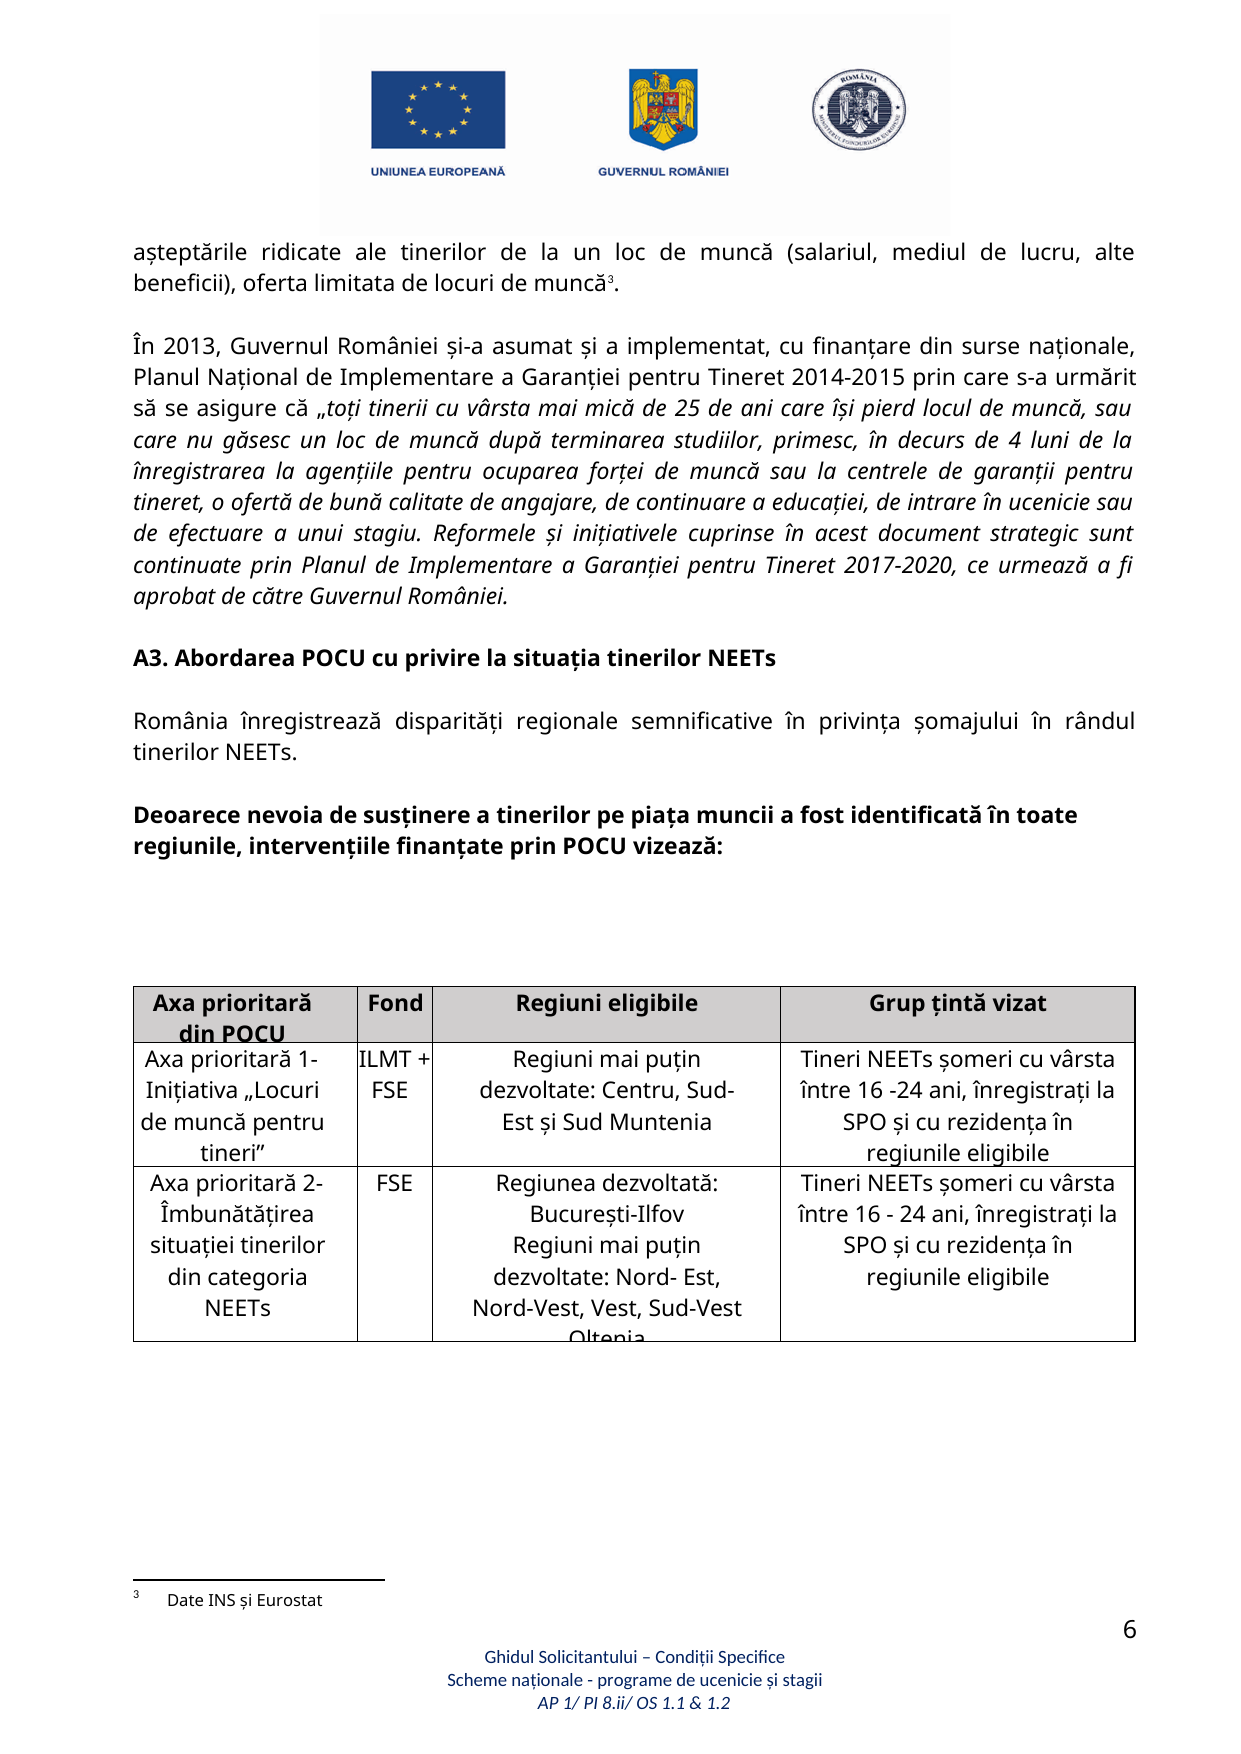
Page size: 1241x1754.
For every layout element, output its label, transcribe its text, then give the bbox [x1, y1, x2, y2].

text În 2013, Guvernul României și-a asumat și a implementat, cu finanțare din surse naționale, Planul Național de Implementare a Garanției pentru Tineret 2014-2015 prin care s-a urmărit să se asigure că „toți tinerii cu vârsta mai mică de 25 de ani care își pierd locul de muncă, sau care nu găsesc un loc de muncă după terminarea studiilor, primesc, în decurs de 4 luni de la înregistrarea la agențiile pentru ocuparea forței de muncă sau la centrele de garanții pentru tineret, o ofertă de bună calitate de angajare, de continuare a educației, de intrare în ucenicie sau de efectuare a unui stagiu. Reformele și inițiativele cuprinse în acest document strategic sunt continuate prin Planul de Implementare a Garanției pentru Tineret 2017-2020, ce urmează a fi aprobat de către Guvernul României. [133, 330, 1137, 611]
picture [319, 14, 951, 236]
table_cell Regiuni mai puțin dezvoltate: Centru, Sud-Est și Sud Muntenia [433, 1043, 780, 1166]
table_cell Tineri NEETs șomeri cu vârsta între 16 - 24 ani, înregistrați la SPO şi cu rezidența în regiunile eligibile [781, 1167, 1134, 1341]
table_header Regiuni eligibile [433, 987, 780, 1042]
table_cell Regiunea dezvoltată: București-Ilfov Regiuni mai puțin dezvoltate: Nord- Est, Nord-Vest, Vest, Sud-Vest Oltenia [433, 1167, 780, 1341]
subtitle A3. Abordarea POCU cu privire la situația tinerilor NEETs [133, 642, 1137, 673]
table_header Grup țintă vizat [781, 987, 1134, 1042]
table_cell FSE [358, 1167, 432, 1341]
text România înregistrează disparități regionale semnificative în privința șomajului în rândul tinerilor NEETs. [133, 705, 1137, 767]
table_cell Axa prioritară 2-Îmbunătățirea situaţiei tinerilor din categoria NEETs [134, 1167, 357, 1341]
table_header Fond [358, 987, 432, 1042]
table_cell ILMT + FSE [358, 1043, 432, 1166]
table_cell Axa prioritară 1-Inițiativa „Locuri de muncă pentru tineri” [134, 1043, 357, 1166]
table_header Axa prioritară din POCU [134, 987, 357, 1042]
text Deoarece nevoia de susținere a tinerilor pe piaţa muncii a fost identificată în toate regiunile, intervențiile finanţate prin POCU vizează: [133, 798, 1137, 861]
table_cell Tineri NEETs șomeri cu vârsta între 16 -24 ani, înregistrați la SPO şi cu rezidența în regiunile eligibile [781, 1043, 1134, 1166]
